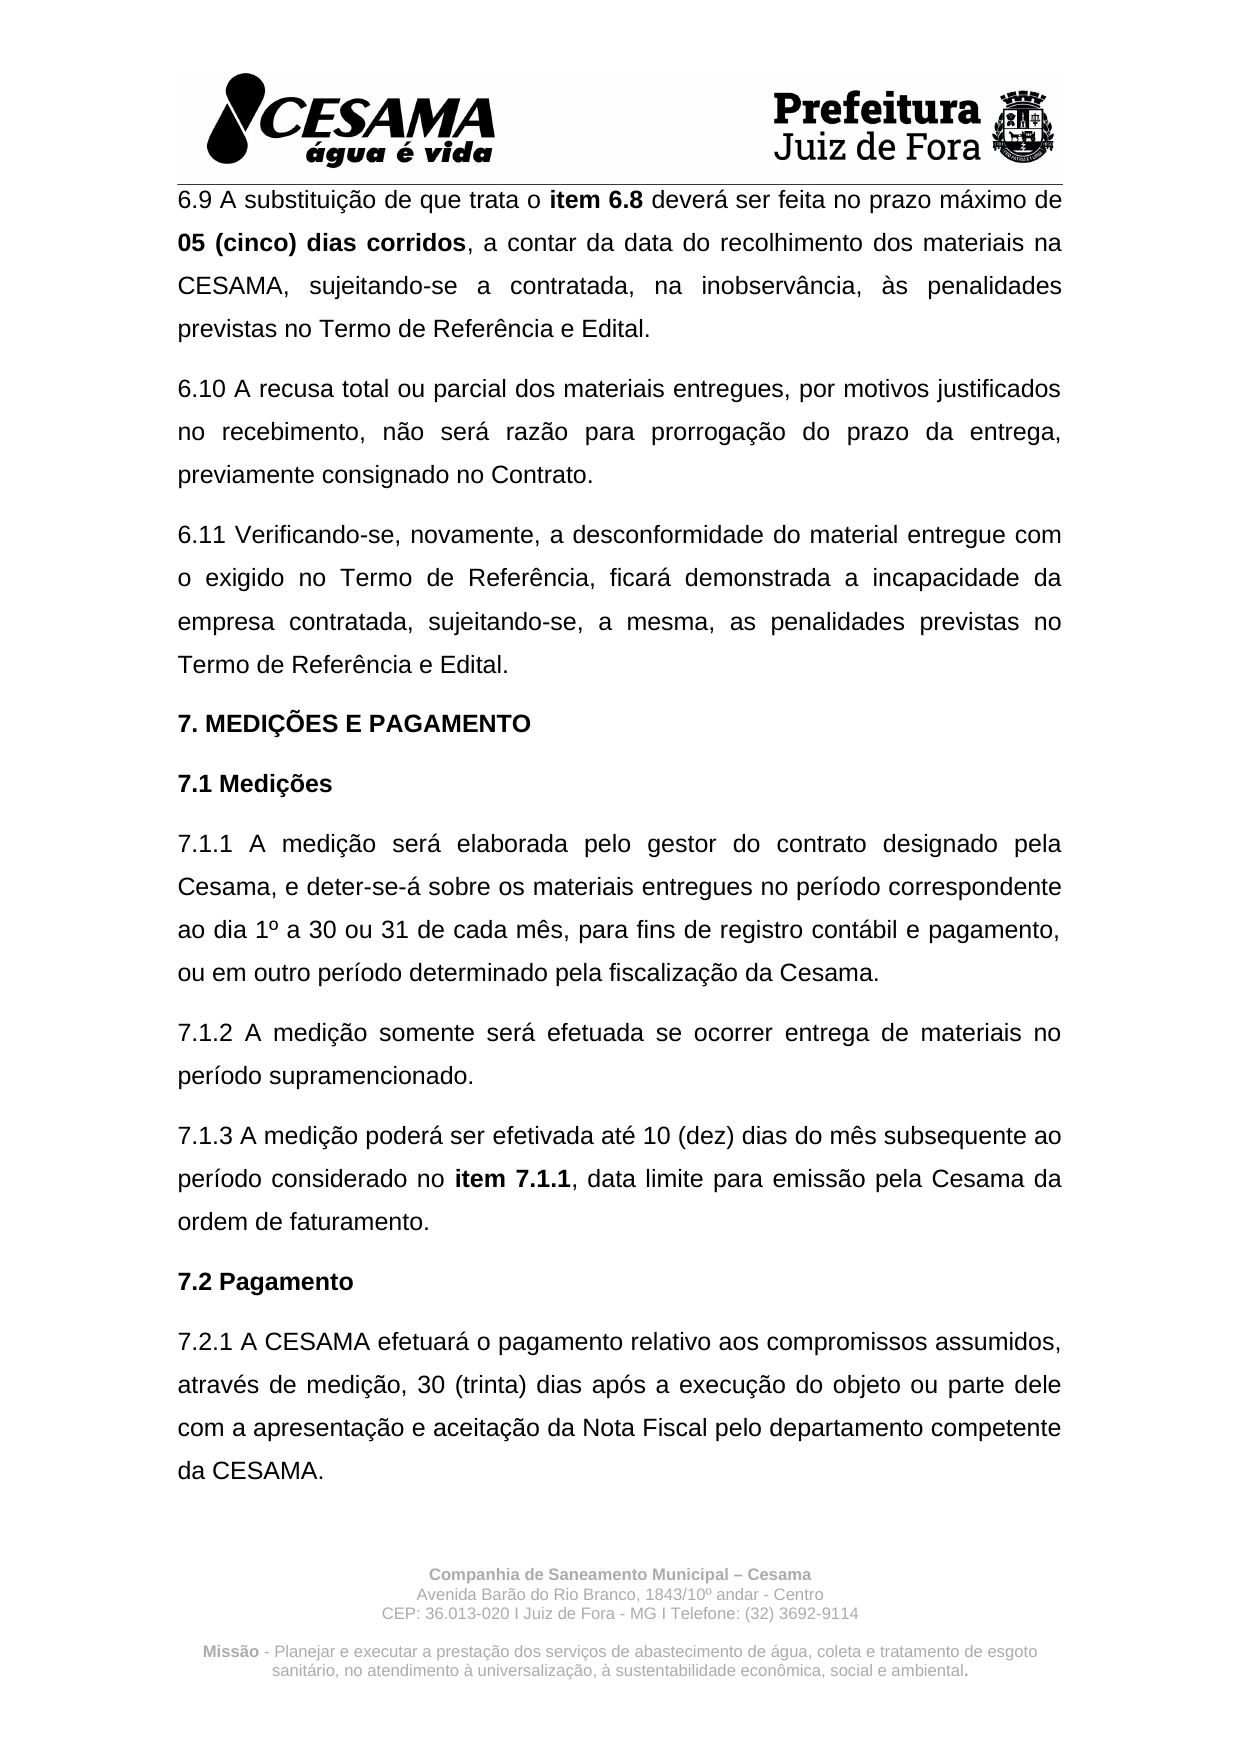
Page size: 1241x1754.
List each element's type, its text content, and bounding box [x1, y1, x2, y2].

text 7. MEDIÇÕES E PAGAMENTO [177, 709, 1063, 738]
picture [177, 73, 1063, 185]
text 7.1.1 A medição será elaborada pelo gestor do contrato designado pela Cesama, e deter-se-á sobre os materiais entregues no período correspondente ao dia 1º a 30 ou 31 de cada mês, para fins de registro contábil e pagamento, ou em outro período determinado pela fiscalização da Cesama. [177, 829, 1063, 987]
text 6.11 Verificando-se, novamente, a desconformidade do material entregue com o exigido no Termo de Referência, ficará demonstrada a incapacidade da empresa contratada, sujeitando-se, a mesma, as penalidades previstas no Termo de Referência e Edital. [177, 520, 1063, 678]
text 7.1.2 A medição somente será efetuada se ocorrer entrega de materiais no período supramencionado. [177, 1018, 1063, 1090]
text 6.10 A recusa total ou parcial dos materiais entregues, por motivos justificados no recebimento, não será razão para prorrogação do prazo da entrega, previamente consignado no Contrato. [177, 374, 1063, 489]
text 6.9 A substituição de que trata o item 6.8 deverá ser feita no prazo máximo de 05 (cinco) dias corridos, a contar da data do recolhimento dos materiais na CESAMA, sujeitando-se a contratada, na inobservância, às penalidades previstas no Termo de Referência e Edital. [177, 185, 1063, 343]
text 7.1.3 A medição poderá ser efetivada até 10 (dez) dias do mês subsequente ao período considerado no item 7.1.1, data limite para emissão pela Cesama da ordem de faturamento. [177, 1121, 1063, 1236]
text 7.1 Medições [177, 769, 1063, 798]
text 7.2.1 A CESAMA efetuará o pagamento relativo aos compromissos assumidos, através de medição, 30 (trinta) dias após a execução do objeto ou parte dele com a apresentação e aceitação da Nota Fiscal pelo departamento competente da CESAMA. [177, 1327, 1063, 1485]
text 7.2 Pagamento [177, 1267, 1063, 1296]
